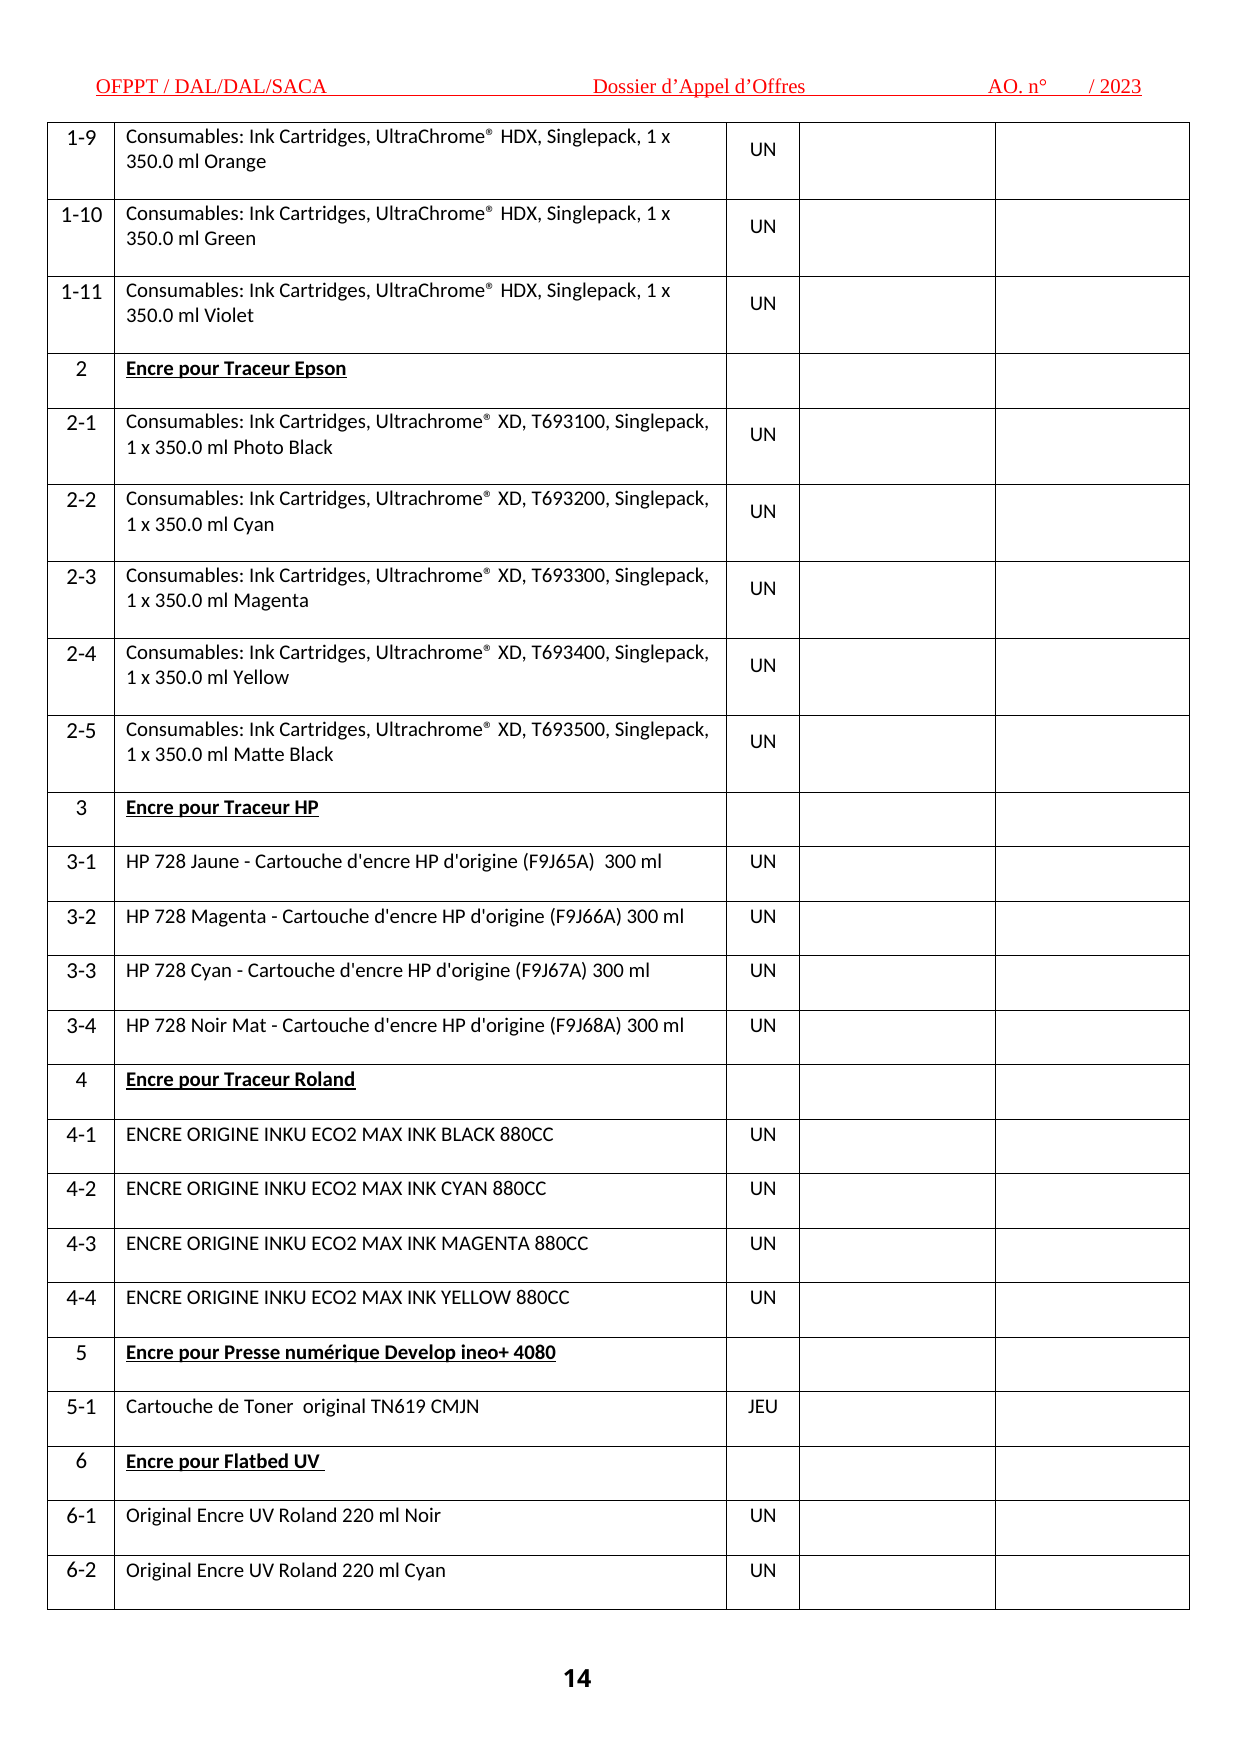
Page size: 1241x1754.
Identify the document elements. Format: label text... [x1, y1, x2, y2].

table_cell 3-1 [48, 847, 114, 901]
table_cell [800, 1501, 995, 1554]
table_cell [800, 1556, 995, 1609]
table_cell 2-4 [48, 639, 114, 715]
table_cell UN [727, 562, 799, 638]
table_cell UN [727, 1283, 799, 1337]
table_cell Encre pour Traceur HP [115, 793, 726, 846]
table_cell Original Encre UV Roland 220 ml Cyan [115, 1556, 726, 1609]
table_cell UN [727, 639, 799, 715]
table_cell [996, 1120, 1189, 1173]
table_cell [996, 354, 1189, 407]
table_cell [996, 639, 1189, 715]
table_cell HP 728 Magenta - Cartouche d'encre HP d'origine (F9J66A) 300 ml [115, 902, 726, 955]
table_cell UN [727, 1174, 799, 1228]
table_cell 4-3 [48, 1229, 114, 1282]
table_cell 6 [48, 1447, 114, 1500]
table_cell 1-10 [48, 200, 114, 276]
table_cell 3 [48, 793, 114, 846]
table_cell Encre pour Traceur Epson [115, 354, 726, 407]
table_cell [800, 1338, 995, 1391]
table_cell [727, 1447, 799, 1500]
table_cell JEU [727, 1392, 799, 1446]
table_cell UN [727, 1556, 799, 1609]
table_cell 2-3 [48, 562, 114, 638]
table_cell UN [727, 1011, 799, 1064]
table_cell Consumables: Ink Cartridges, Ultrachrome® XD, T693300, Singlepack, 1 x 350.0 ml Magenta [115, 562, 726, 638]
table_cell Consumables: Ink Cartridges, Ultrachrome® XD, T693200, Singlepack, 1 x 350.0 ml Cyan [115, 485, 726, 561]
table_cell 4 [48, 1065, 114, 1119]
table_cell UN [727, 277, 799, 353]
table_cell [996, 1011, 1189, 1064]
table_cell [996, 1392, 1189, 1446]
table_cell [800, 123, 995, 199]
table_cell Consumables: Ink Cartridges, Ultrachrome® XD, T693400, Singlepack, 1 x 350.0 ml Yellow [115, 639, 726, 715]
table_cell Consumables: Ink Cartridges, Ultrachrome® XD, T693500, Singlepack, 1 x 350.0 ml Matte Black [115, 716, 726, 792]
table_cell [996, 902, 1189, 955]
table_cell [996, 485, 1189, 561]
table_cell [727, 793, 799, 846]
table_cell [800, 716, 995, 792]
table_cell UN [727, 1229, 799, 1282]
table_cell Consumables: Ink Cartridges, UltraChrome® HDX, Singlepack, 1 x 350.0 ml Green [115, 200, 726, 276]
table_cell [996, 277, 1189, 353]
table_cell [800, 485, 995, 561]
table_cell 3-3 [48, 956, 114, 1010]
table_cell [996, 1283, 1189, 1337]
table_cell UN [727, 409, 799, 484]
table_cell [727, 354, 799, 407]
table_cell Encre pour Traceur Roland [115, 1065, 726, 1119]
table_cell Consumables: Ink Cartridges, UltraChrome® HDX, Singlepack, 1 x 350.0 ml Orange [115, 123, 726, 199]
table_cell Encre pour Flatbed UV [115, 1447, 726, 1500]
table_cell 4-1 [48, 1120, 114, 1173]
table_cell [800, 847, 995, 901]
table_cell [800, 1011, 995, 1064]
table_cell [800, 1447, 995, 1500]
table_cell [800, 639, 995, 715]
table_cell [996, 716, 1189, 792]
table_cell [996, 1065, 1189, 1119]
table_cell UN [727, 902, 799, 955]
table_cell [996, 409, 1189, 484]
table_cell [996, 1174, 1189, 1228]
table_cell [800, 562, 995, 638]
table_cell UN [727, 123, 799, 199]
table_cell [996, 793, 1189, 846]
table_cell HP 728 Jaune - Cartouche d'encre HP d'origine (F9J65A) 300 ml [115, 847, 726, 901]
table_cell UN [727, 1120, 799, 1173]
table_cell [800, 409, 995, 484]
table_cell [996, 1229, 1189, 1282]
table_cell 2-1 [48, 409, 114, 484]
table_cell UN [727, 716, 799, 792]
table_cell [800, 1392, 995, 1446]
table_cell [996, 123, 1189, 199]
table_cell 3-2 [48, 902, 114, 955]
table_cell 2-2 [48, 485, 114, 561]
table_cell UN [727, 1501, 799, 1554]
table_cell UN [727, 485, 799, 561]
table_cell 2-5 [48, 716, 114, 792]
table_cell [800, 354, 995, 407]
table_cell [996, 1447, 1189, 1500]
table_cell [996, 847, 1189, 901]
table_cell HP 728 Noir Mat - Cartouche d'encre HP d'origine (F9J68A) 300 ml [115, 1011, 726, 1064]
table_cell [727, 1065, 799, 1119]
table_cell ENCRE ORIGINE INKU ECO2 MAX INK YELLOW 880CC [115, 1283, 726, 1337]
table_cell [996, 562, 1189, 638]
table_cell UN [727, 847, 799, 901]
table_cell [800, 1065, 995, 1119]
table_cell Cartouche de Toner original TN619 CMJN [115, 1392, 726, 1446]
table_cell [800, 277, 995, 353]
table_cell [996, 1556, 1189, 1609]
table_cell 4-4 [48, 1283, 114, 1337]
table_cell 1-9 [48, 123, 114, 199]
table_cell ENCRE ORIGINE INKU ECO2 MAX INK CYAN 880CC [115, 1174, 726, 1228]
table_cell [996, 1501, 1189, 1554]
table_cell Original Encre UV Roland 220 ml Noir [115, 1501, 726, 1554]
table_cell [800, 1120, 995, 1173]
table_cell [800, 902, 995, 955]
table_cell [996, 956, 1189, 1010]
table_cell [800, 956, 995, 1010]
table_cell [727, 1338, 799, 1391]
table_cell 6-1 [48, 1501, 114, 1554]
table_cell 3-4 [48, 1011, 114, 1064]
table_cell [800, 1283, 995, 1337]
table_cell [800, 793, 995, 846]
table_cell 5-1 [48, 1392, 114, 1446]
table_cell Encre pour Presse numérique Develop ineo+ 4080 [115, 1338, 726, 1391]
table_cell UN [727, 200, 799, 276]
table_cell Consumables: Ink Cartridges, UltraChrome® HDX, Singlepack, 1 x 350.0 ml Violet [115, 277, 726, 353]
table_cell Consumables: Ink Cartridges, Ultrachrome® XD, T693100, Singlepack, 1 x 350.0 ml Photo Black [115, 409, 726, 484]
table_cell 5 [48, 1338, 114, 1391]
table_cell UN [727, 956, 799, 1010]
table_cell ENCRE ORIGINE INKU ECO2 MAX INK MAGENTA 880CC [115, 1229, 726, 1282]
table_cell ENCRE ORIGINE INKU ECO2 MAX INK BLACK 880CC [115, 1120, 726, 1173]
table_cell 4-2 [48, 1174, 114, 1228]
table_cell HP 728 Cyan - Cartouche d'encre HP d'origine (F9J67A) 300 ml [115, 956, 726, 1010]
table_cell [800, 1229, 995, 1282]
table_cell 2 [48, 354, 114, 407]
table_cell 1-11 [48, 277, 114, 353]
table_cell [996, 200, 1189, 276]
table_cell 6-2 [48, 1556, 114, 1609]
table_cell [800, 200, 995, 276]
table_cell [996, 1338, 1189, 1391]
table_cell [800, 1174, 995, 1228]
